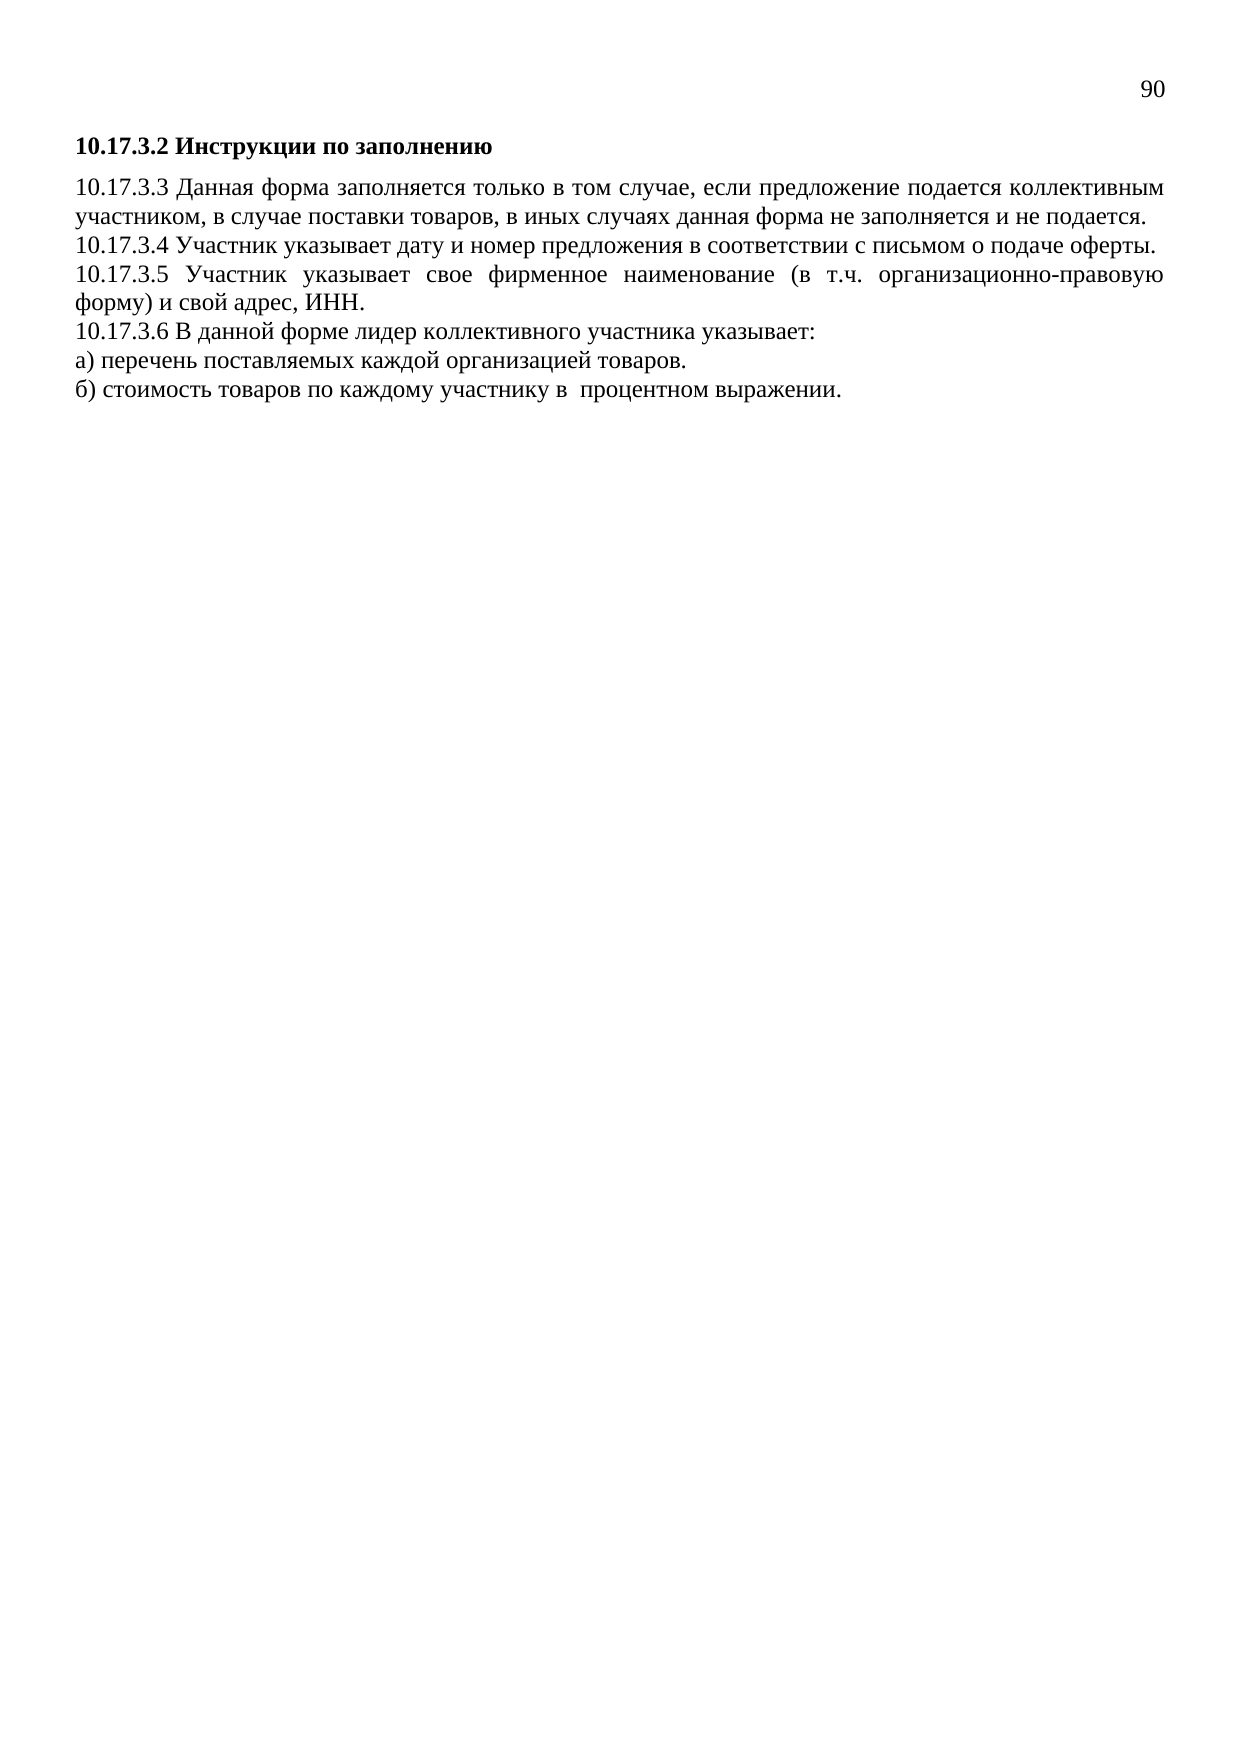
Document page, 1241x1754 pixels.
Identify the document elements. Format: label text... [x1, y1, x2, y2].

text 10.17.3.3 Данная форма заполняется только в том случае, если предложение подается коллективным участником, в случае поставки товаров, в иных случаях данная форма не заполняется и не подается. [75, 172, 1165, 230]
list стоимость товаров по каждому участнику в процентном выражении. [75, 374, 1165, 402]
text 10.17.3.4 Участник указывает дату и номер предложения в соответствии с письмом о подаче оферты. [75, 230, 1165, 259]
text 10.17.3.2 Инструкции по заполнению [75, 131, 1165, 160]
list перечень поставляемых каждой организацией товаров. [75, 345, 1165, 374]
text 10.17.3.6 В данной форме лидер коллективного участника указывает: [75, 316, 1165, 345]
text 10.17.3.5 Участник указывает свое фирменное наименование (в т.ч. организационно-правовую форму) и свой адрес, ИНН. [75, 259, 1165, 316]
